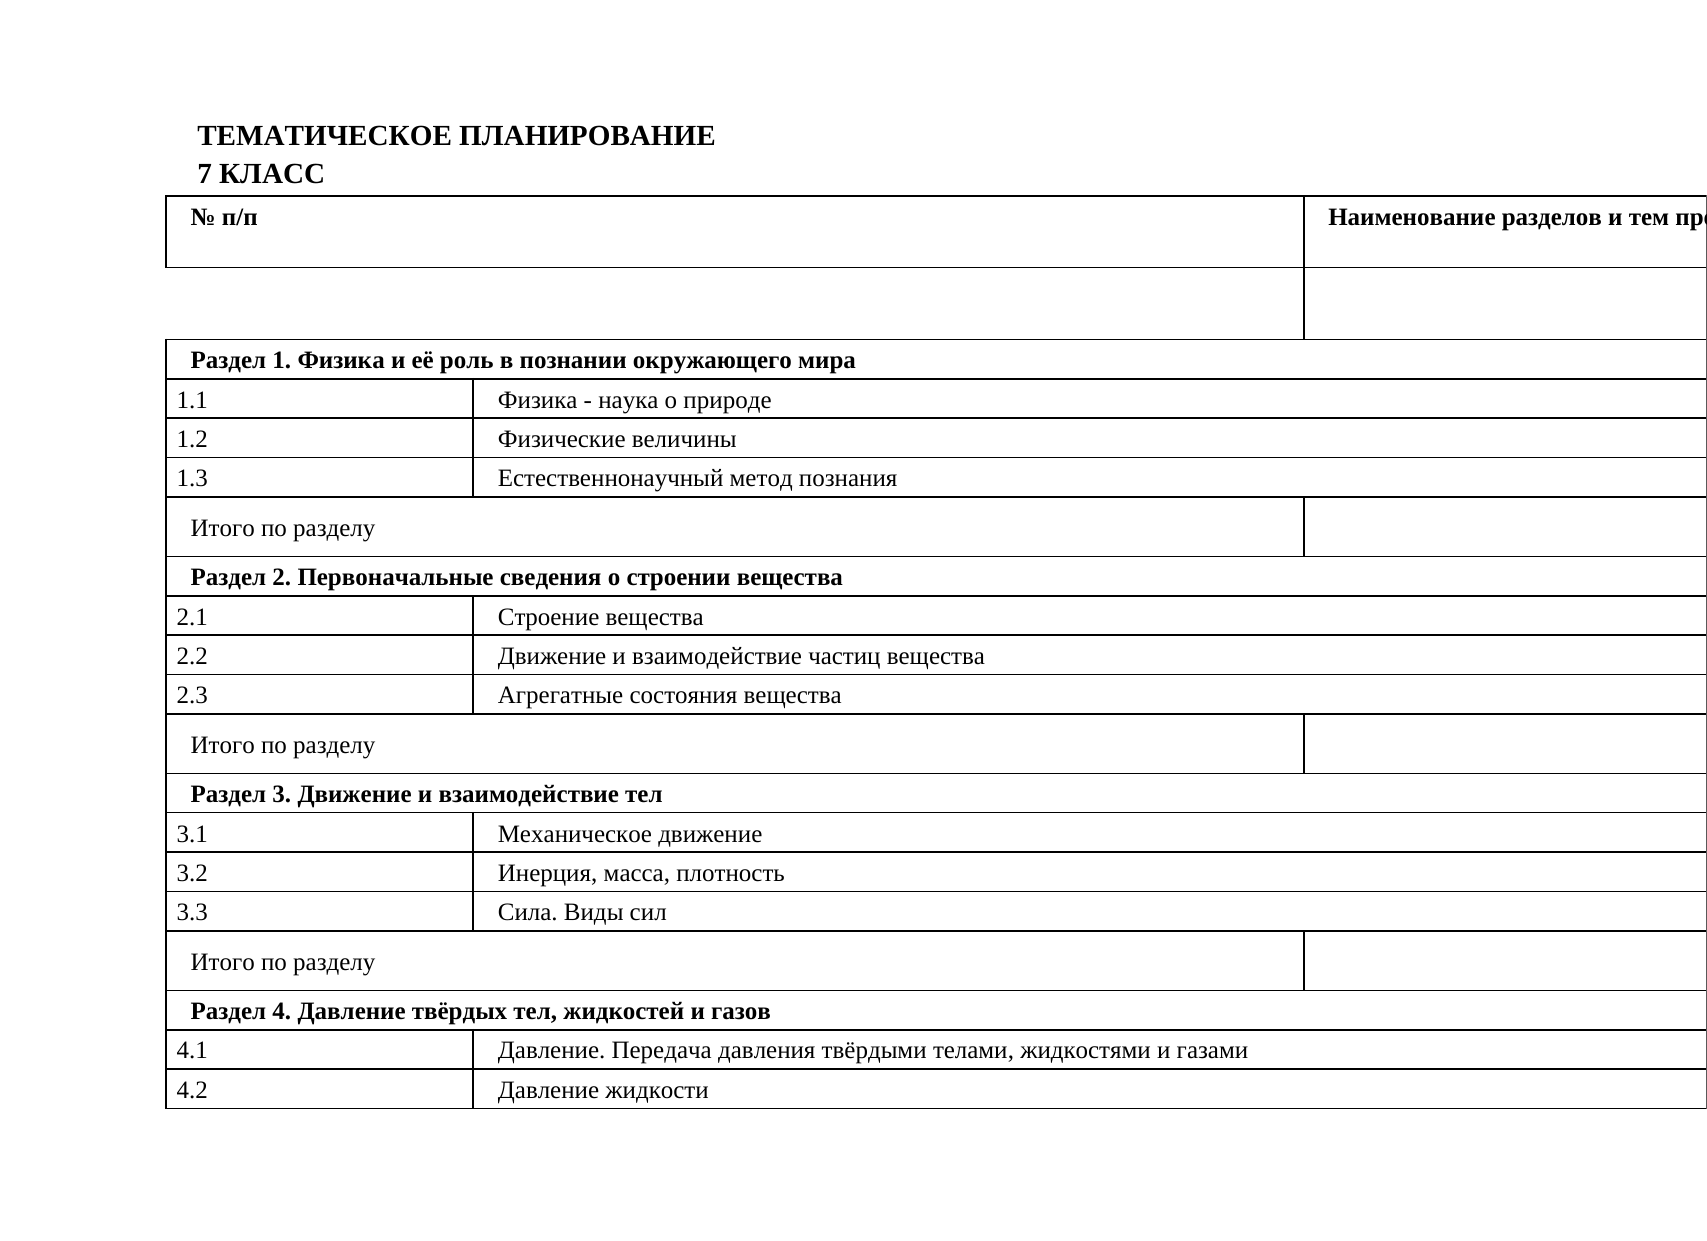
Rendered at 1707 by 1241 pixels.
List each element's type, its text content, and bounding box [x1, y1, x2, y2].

table_cell 1.3 [167, 458, 472, 496]
table_cell 2.3 [167, 675, 472, 713]
table_cell Давление. Передача давления твёрдыми телами, жидкостями и газами [474, 1031, 1706, 1068]
table_cell 3.1 [167, 813, 472, 851]
text 7 КЛАСС [190, 157, 1618, 190]
table_cell 3.3 [167, 892, 472, 930]
table_cell Давление жидкости [474, 1070, 1706, 1108]
table_cell Физические величины [474, 419, 1706, 457]
table_cell Итого по разделу [167, 932, 1303, 989]
table_cell 2.1 [167, 597, 472, 634]
table_cell 4.1 [167, 1031, 472, 1068]
table_cell Естественнонаучный метод познания [474, 458, 1706, 496]
table_cell Раздел 1. Физика и её роль в познании окружающего мира [167, 340, 1706, 378]
table_cell Итого по разделу [167, 715, 1303, 772]
table_cell 2.2 [167, 636, 472, 674]
table_cell Раздел 4. Давление твёрдых тел, жидкостей и газов [167, 991, 1706, 1029]
table_cell Физика - наука о природе [474, 380, 1706, 417]
text ТЕМАТИЧЕСКОЕ ПЛАНИРОВАНИЕ [190, 118, 1618, 152]
table_cell 3.2 [167, 853, 472, 891]
table_cell Раздел 3. Движение и взаимодействие тел [167, 774, 1706, 812]
table_cell Раздел 2. Первоначальные сведения о строении вещества [167, 557, 1706, 595]
table_cell Агрегатные состояния вещества [474, 675, 1706, 713]
table_cell Механическое движение [474, 813, 1706, 851]
table_cell 1.2 [167, 419, 472, 457]
table_cell Сила. Виды сил [474, 892, 1706, 930]
table_cell 21 [1305, 932, 1706, 989]
table_cell Инерция, масса, плотность [474, 853, 1706, 891]
table_cell 5 [1305, 715, 1706, 772]
table_header № п/п [167, 197, 1303, 267]
table_header Наименование разделов и тем программы [1305, 197, 1706, 267]
table_cell Строение вещества [474, 597, 1706, 634]
table_cell 4.2 [167, 1070, 472, 1108]
table_cell 6 [1305, 498, 1706, 556]
table_cell Движение и взаимодействие частиц вещества [474, 636, 1706, 674]
table_cell 1.1 [167, 380, 472, 417]
table_cell Итого по разделу [167, 498, 1303, 556]
